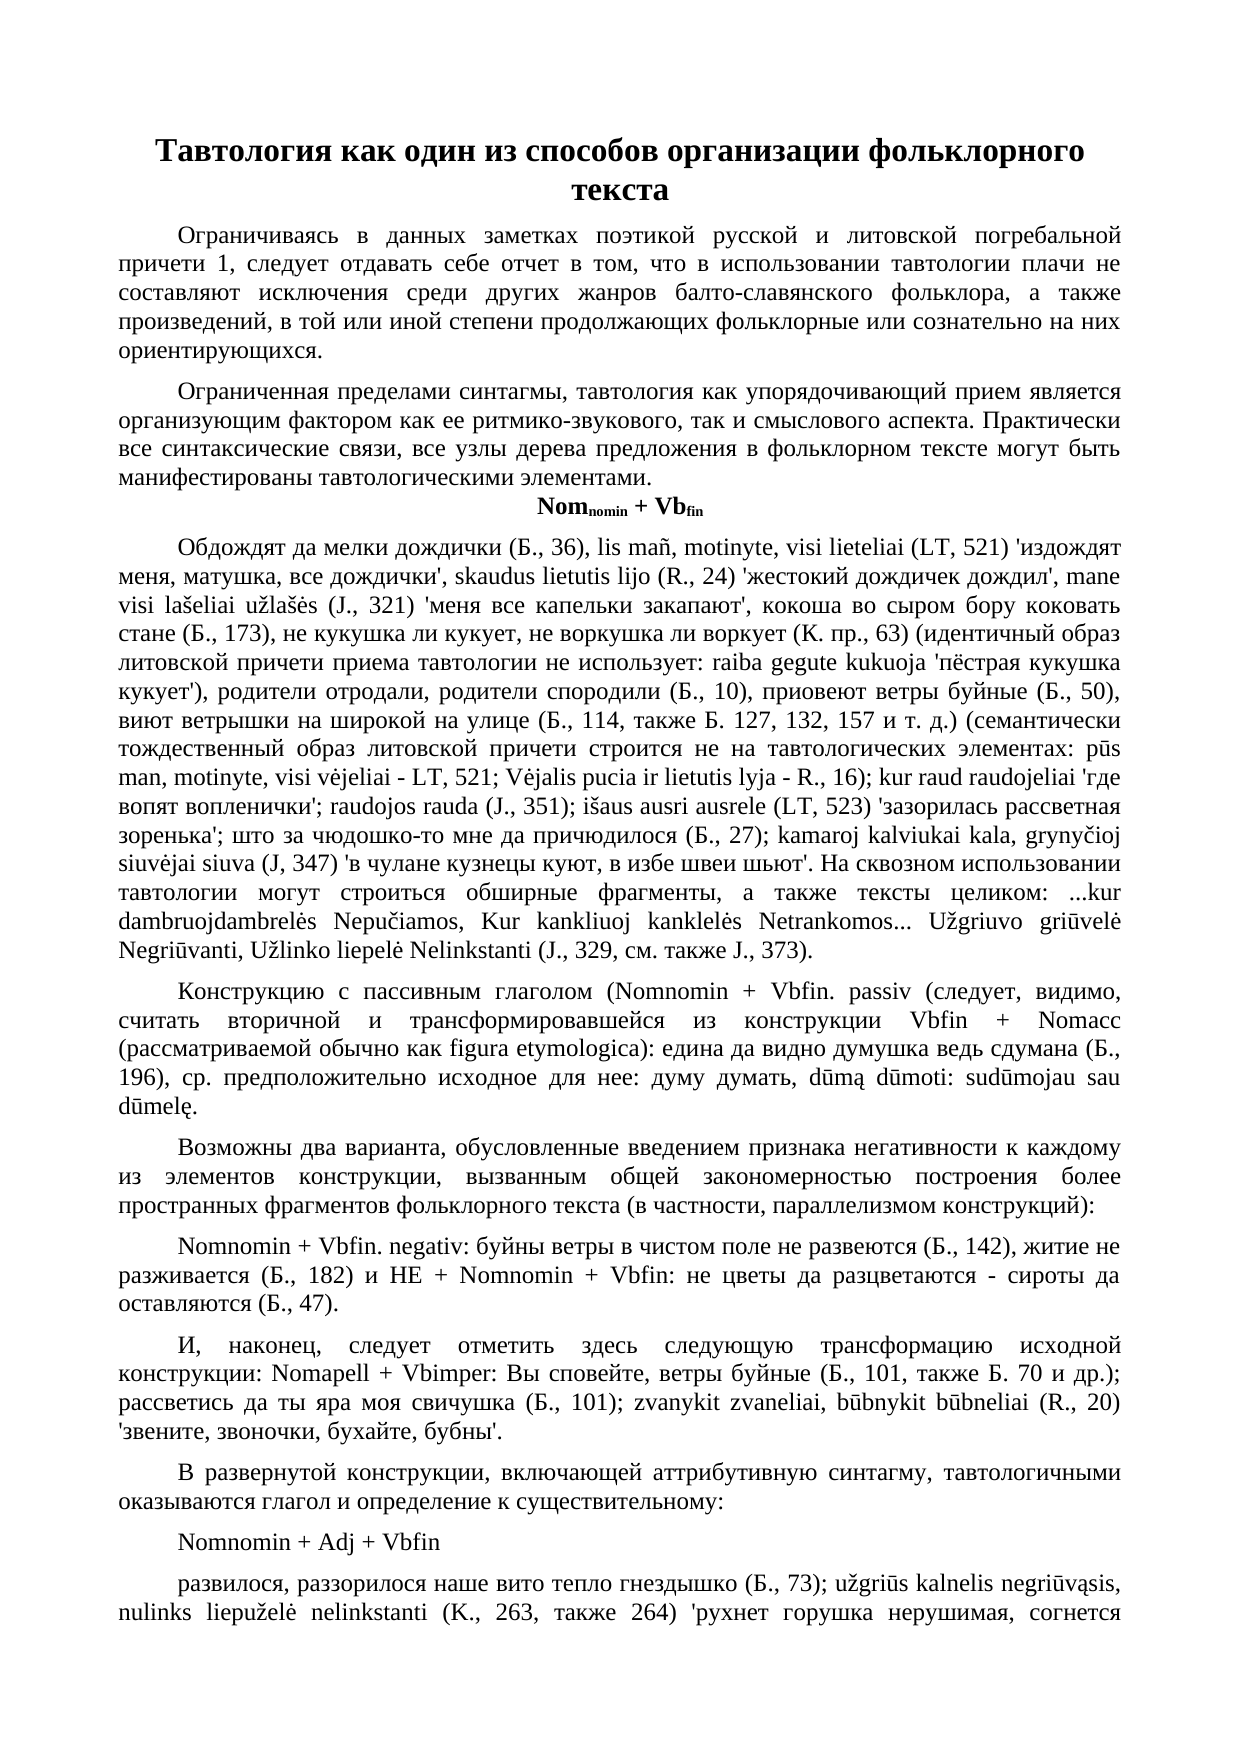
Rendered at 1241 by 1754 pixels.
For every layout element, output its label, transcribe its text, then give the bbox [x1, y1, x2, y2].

text И, наконец, следует отметить здесь следующую трансформацию исходной конструкции: Nomapell + Vbimper: Вы сповейте, ветры буйные (Б., 101, также Б. 70 и др.); рассветись да ты яра моя свичушка (Б., 101); zvanykit zvaneliai, būbnykit būbneliai (R., 20) 'звените, звоночки, бухайте, бубны'. [118, 1330, 1122, 1445]
text Nomnomin + Vbfin. negativ: буйны ветры в чистом поле не развеются (Б., 142), житие не разживается (Б., 182) и НЕ + Nomnomin + Vbfin: не цветы да разцветаются - сироты да оставляются (Б., 47). [118, 1231, 1122, 1317]
text Ограниченная пределами синтагмы, тавтология как упорядочивающий прием является организующим фактором как ее ритмико-звукового, так и смыслового аспекта. Практически все синтаксические связи, все узлы дерева предложения в фольклорном тексте могут быть манифестированы тавтологическими элементами. [118, 376, 1122, 491]
text Nomnomin + Vbfin [118, 491, 1122, 520]
text Возможны два варианта, обусловленные введением признака негативности к каждому из элементов конструкции, вызванным общей закономерностью построения более пространных фрагментов фольклорного текста (в частности, параллелизмом конструкций): [118, 1132, 1122, 1218]
text Nomnomin + Adj + Vbfin [118, 1527, 1122, 1556]
text В развернутой конструкции, включающей аттрибутивную синтагму, тавтологичными оказываются глагол и определение к существительному: [118, 1457, 1122, 1515]
text Конструкцию с пассивным глаголом (Nomnomin + Vbfin. passiv (следует, видимо, считать вторичной и трансформировавшейся из конструкции Vbfin + Nomacc (рассматриваемой обычно как figura etymologica): едина да видно думушка ведь сдумана (Б., 196), ср. предположительно исходное для нее: думу думать, dūmą dūmoti: sudūmojau sau dūmelę. [118, 976, 1122, 1120]
text Тавтология как один из способов организации фольклорного текста [118, 131, 1122, 207]
text Обдождят да мелки дождички (Б., 36), lis mañ, motinyte, visi lieteliai (LT, 521) 'издождят меня, матушка, все дождички', skaudus lietutis lijo (R., 24) 'жестокий дождичек дождил', mаnе visi lašeliai užlašės (J., 321) 'меня все капельки закапают', кокоша во сыром бору коковать стане (Б., 173), не кукушка ли кукует, не воркушка ли воркует (К. пр., 63) (идентичный образ литовской причети приема тавтологии не использует: raiba gegute kukuoja 'пёстрая кукушка кукует'), родители отродали, родители спородили (Б., 10), приовеют ветры буйные (Б., 50), виют ветрышки на широкой на улице (Б., 114, также Б. 127, 132, 157 и т. д.) (семантически тождественный образ литовской причети строится не на тавтологических элементах: pūs man, motinyte, visi vėjeliai - LT, 521; Vėjalis pucia ir lietutis lyja - R., 16); kur raud raudojeliai 'где вопят вопленички'; raudojos rauda (J., 351); išaus ausri ausrele (LT, 523) 'зазорилась рассветная зоренька'; што за чюдошко-то мне да причюдилося (Б., 27); kamaroj kalviukai kala, grynyčioj siuvėjai siuva (J, 347) 'в чулане кузнецы куют, в избе швеи шьют'. На сквозном использовании тавтологии могут строиться обширные фрагменты, а также тексты целиком: ...kur dambruojdambrelės Nepučiamos, Kur kankliuoj kanklelės Netrankomos... Užgriuvo griūvelė Negriūvanti, Užlinko liepelė Nelinkstanti (J., 329, см. также J., 373). [118, 532, 1122, 963]
text Ограничиваясь в данных заметках поэтикой русской и литовской погребальной причети 1, следует отдавать себе отчет в том, что в использовании тавтологии плачи не составляют исключения среди других жанров балто-славянского фольклора, а также произведений, в той или иной степени продолжающих фольклорные или сознательно на них ориентирующихся. [118, 220, 1122, 363]
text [118, 1568, 1122, 1626]
